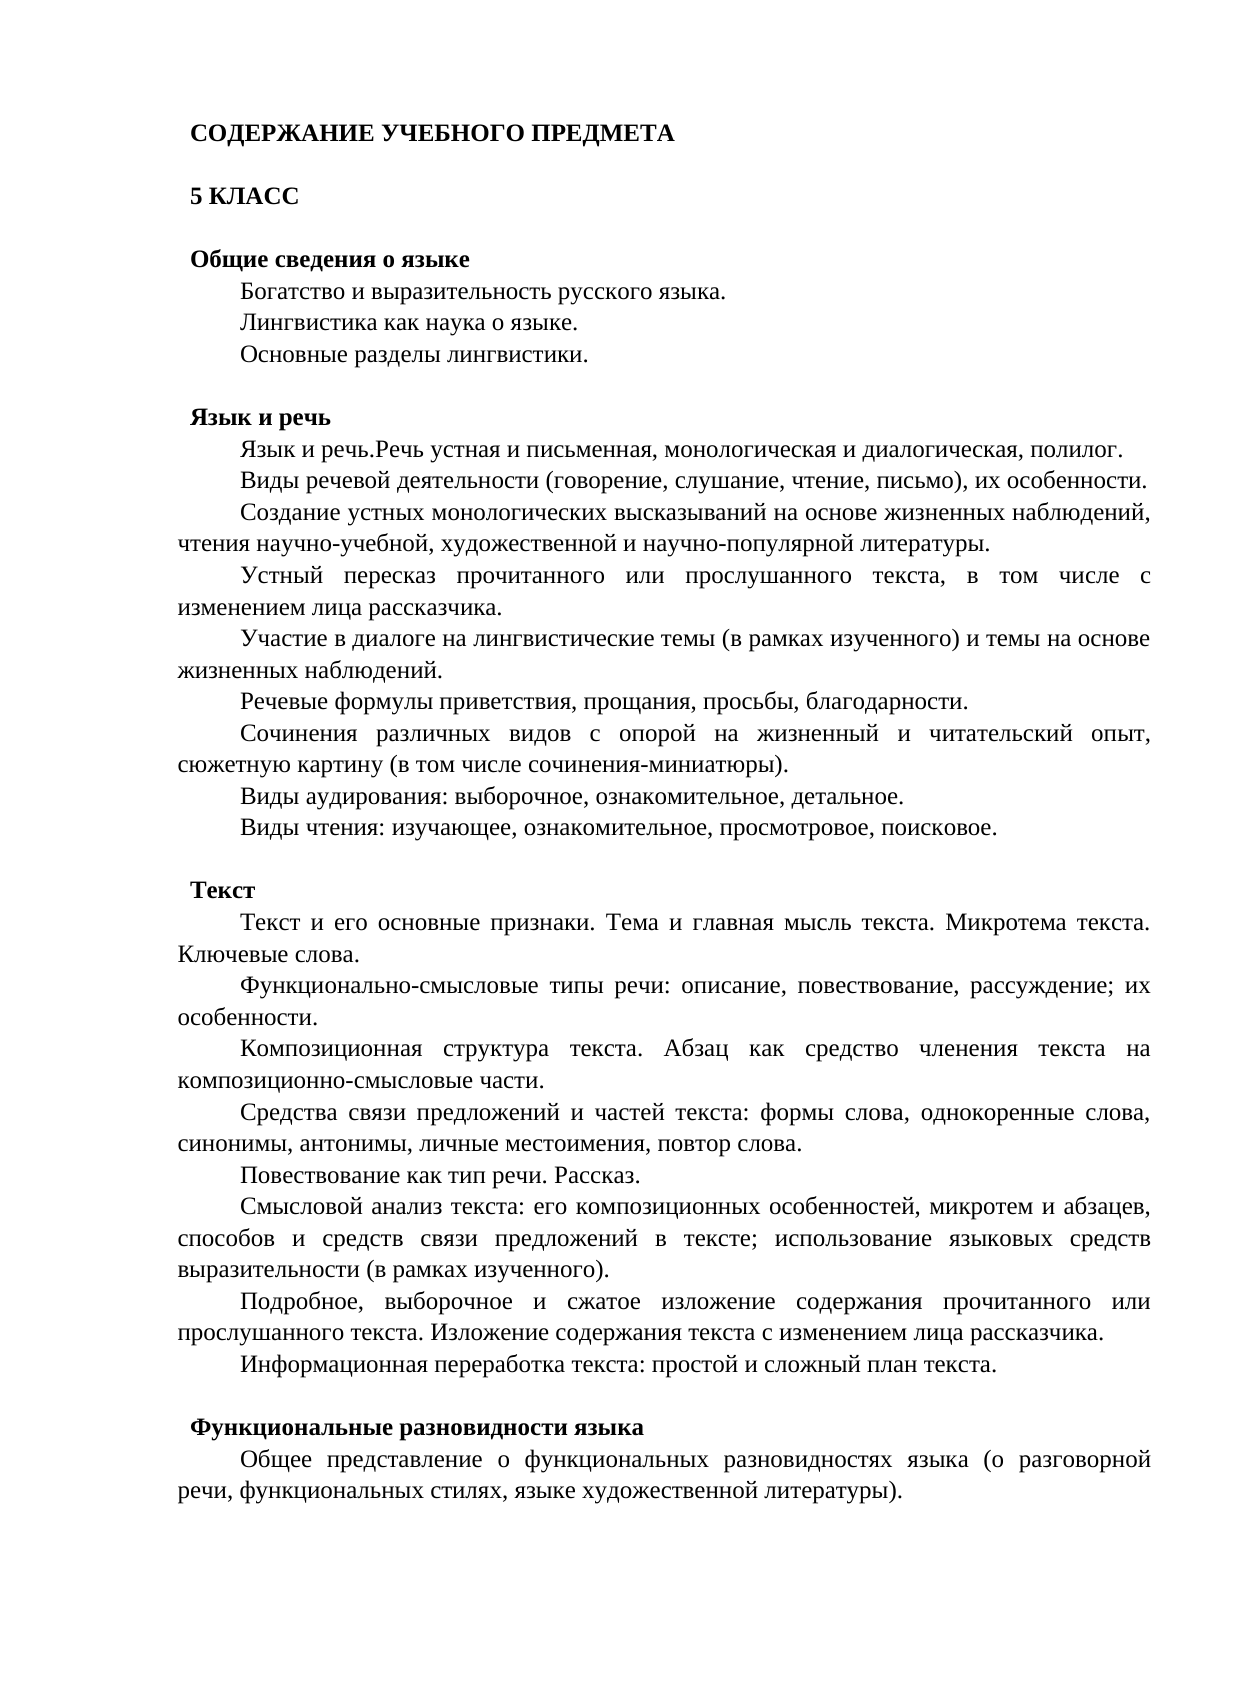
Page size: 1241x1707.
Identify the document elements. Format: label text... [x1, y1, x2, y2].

text Виды речевой деятельности (говорение, слушание, чтение, письмо), их особенности. [177, 465, 1152, 494]
text Подробное, выборочное и сжатое изложение содержания прочитанного или прослушанного текста. Изложение содержания текста с изменением лица рассказчика. [177, 1286, 1152, 1346]
text Язык и речь.Речь устная и письменная, монологическая и диалогическая, полилог. [177, 434, 1152, 462]
text Повествование как тип речи. Рассказ. [177, 1160, 1152, 1188]
text Язык и речь [190, 402, 1152, 431]
text Устный пересказ прочитанного или прослушанного текста, в том числе с изменением лица рассказчика. [177, 560, 1152, 620]
text Композиционная структура текста. Абзац как средство членения текста на композиционно-смысловые части. [177, 1033, 1152, 1094]
text 5 КЛАСС [190, 181, 1152, 210]
text СОДЕРЖАНИЕ УЧЕБНОГО ПРЕДМЕТА [190, 118, 1152, 147]
text Средства связи предложений и частей текста: формы слова, однокоренные слова, синонимы, антонимы, личные местоимения, повтор слова. [177, 1097, 1152, 1157]
text Создание устных монологических высказываний на основе жизненных наблюдений, чтения научно-учебной, художественной и научно-популярной литературы. [177, 497, 1152, 557]
text Участие в диалоге на лингвистические темы (в рамках изученного) и темы на основе жизненных наблюдений. [177, 623, 1152, 683]
text Речевые формулы приветствия, прощания, просьбы, благодарности. [177, 686, 1152, 715]
text Текст [190, 876, 1152, 904]
text Информационная переработка текста: простой и сложный план текста. [177, 1349, 1152, 1378]
text Текст и его основные признаки. Тема и главная мысль текста. Микротема текста. Ключевые слова. [177, 907, 1152, 967]
text Виды чтения: изучающее, ознакомительное, просмотровое, поисковое. [177, 812, 1152, 841]
text Лингвистика как наука о языке. [177, 307, 1152, 336]
text Сочинения различных видов с опорой на жизненный и читательский опыт, сюжетную картину (в том числе сочинения-миниатюры). [177, 718, 1152, 778]
text Виды аудирования: выборочное, ознакомительное, детальное. [177, 781, 1152, 810]
text Общее представление о функциональных разновидностях языка (о разговорной речи, функциональных стилях, языке художественной литературы). [177, 1444, 1152, 1504]
text Функциональные разновидности языка [190, 1412, 1152, 1441]
text Общие сведения о языке [190, 244, 1152, 273]
text Основные разделы лингвистики. [177, 339, 1152, 368]
text Смысловой анализ текста: его композиционных особенностей, микротем и абзацев, способов и средств связи предложений в тексте; использование языковых средств выразительности (в рамках изученного). [177, 1191, 1152, 1283]
text Функционально-смысловые типы речи: описание, повествование, рассуждение; их особенности. [177, 970, 1152, 1031]
text Богатство и выразительность русского языка. [177, 276, 1152, 305]
